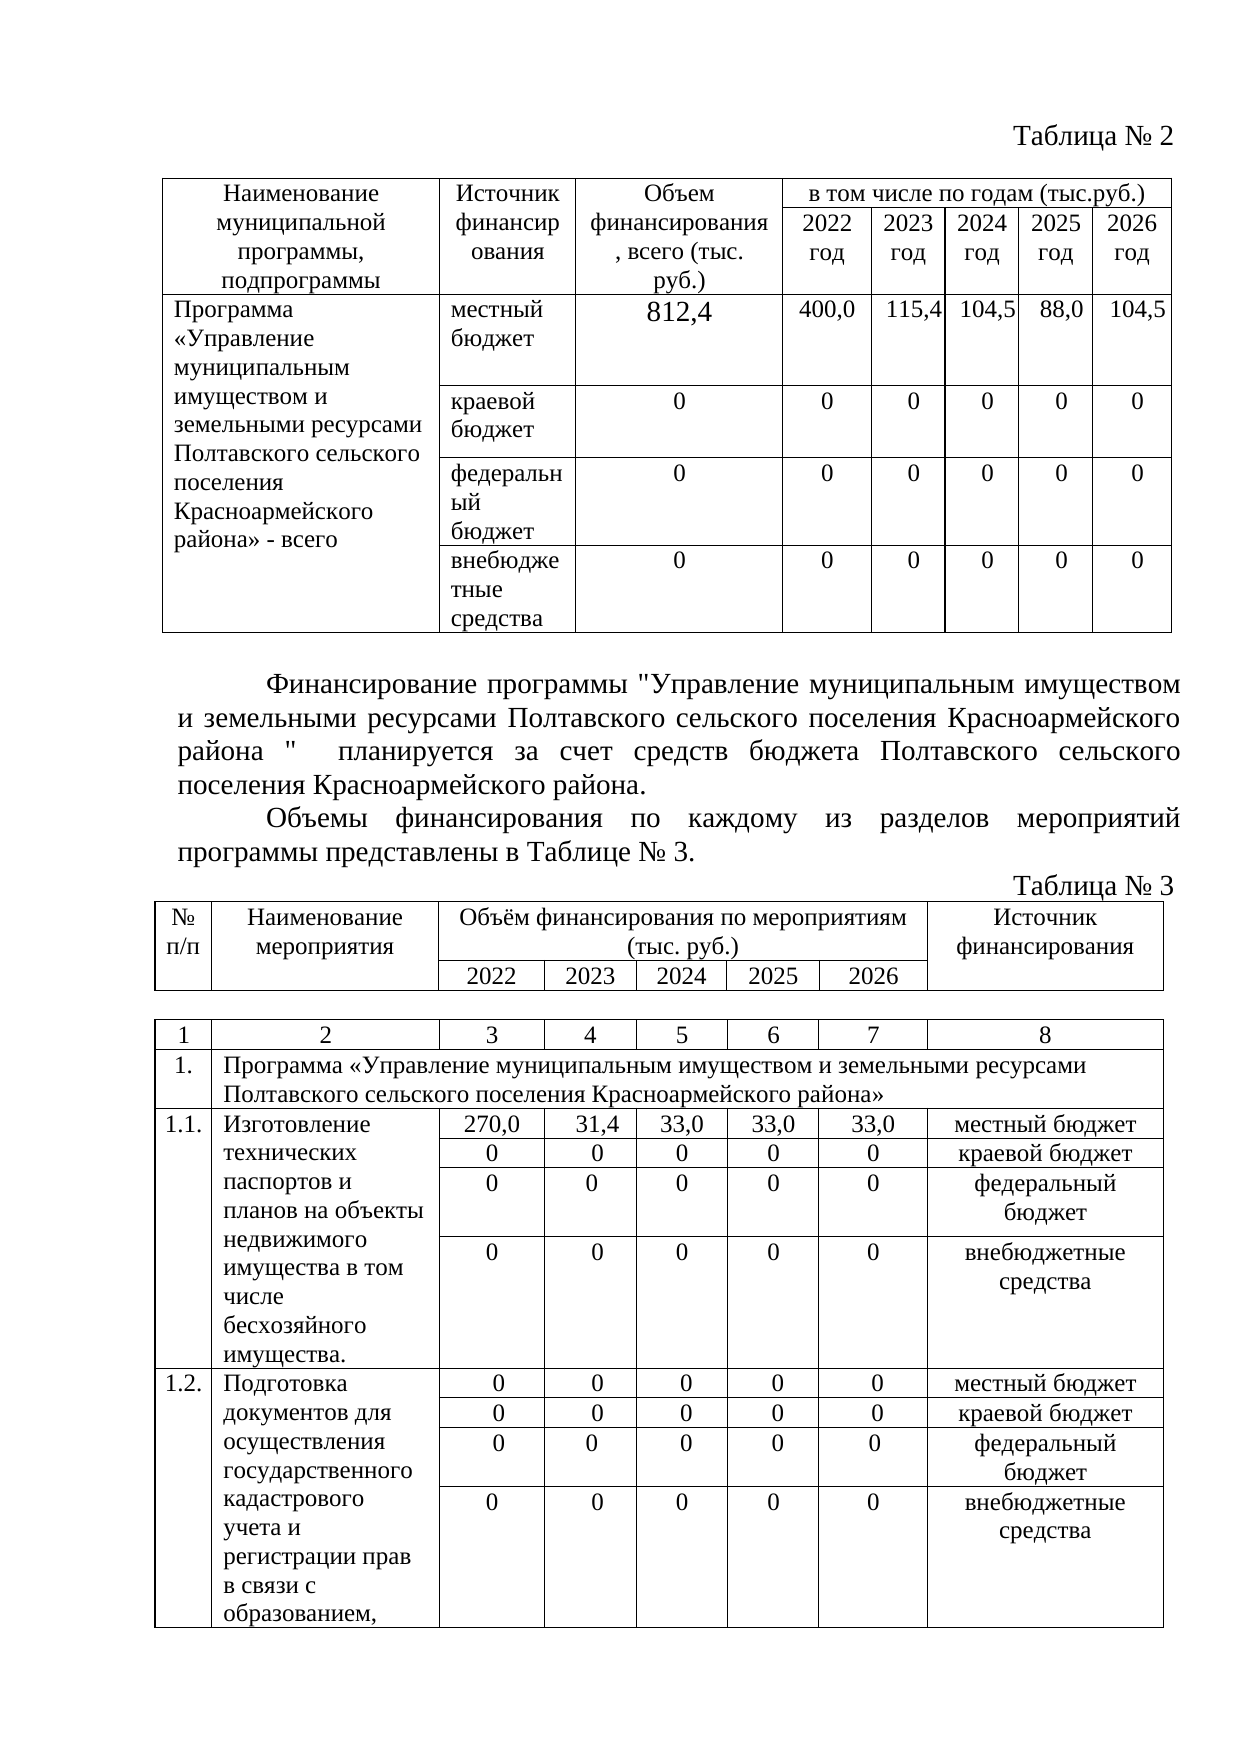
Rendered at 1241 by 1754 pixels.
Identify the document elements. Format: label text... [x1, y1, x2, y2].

table_cell краевой бюджет [928, 1398, 1163, 1427]
table_header 8 [928, 1020, 1163, 1049]
table_cell 0 [819, 1139, 927, 1167]
table_header 1 [156, 1020, 211, 1049]
table_cell 0 [819, 1398, 927, 1427]
table_cell Изготовление технических паспортов и планов на объекты недвижимого имущества в том числе бесхозяйного имущества. [212, 1109, 439, 1367]
table_cell 0 [819, 1487, 927, 1627]
table_cell 0 [819, 1369, 927, 1397]
table_cell 2022 [439, 961, 544, 989]
table_cell 0 [545, 1369, 636, 1397]
table_cell 0 [872, 458, 944, 544]
table_cell 0 [637, 1168, 727, 1236]
table_cell 0 [1093, 458, 1171, 544]
table_cell 0 [545, 1428, 636, 1486]
table_cell 0 [728, 1168, 818, 1236]
table_cell 0 [576, 386, 782, 457]
table_header Наименование мероприятия [212, 902, 438, 989]
table_header в том числе по годам (тыс.руб.) [783, 179, 1171, 207]
table_cell 1.1. [156, 1109, 211, 1367]
table_header 6 [728, 1020, 818, 1049]
table_cell 0 [728, 1428, 818, 1486]
table_cell 2023 [545, 961, 636, 989]
table_cell федеральный бюджет [928, 1428, 1163, 1486]
table_cell Подготовка документов для осуществления государственного кадастрового учета и регистрации прав в связи с образованием, либо прекращением существования объектов недвижимости, а также изменением их характеристик и другие расходы по управлению муниципальным имуществом. [212, 1369, 439, 1627]
table_cell 0 [783, 386, 871, 457]
table_header 7 [819, 1020, 927, 1049]
table_cell 0 [576, 546, 782, 632]
table_cell 0 [440, 1487, 544, 1627]
table_cell 2023 год [872, 208, 944, 293]
table_cell 2024 год [946, 208, 1018, 293]
table_cell 2026 год [1093, 208, 1171, 293]
table_header 4 [545, 1020, 636, 1049]
table_cell 0 [728, 1398, 818, 1427]
table_cell 0 [637, 1139, 727, 1167]
table_cell 0 [440, 1428, 544, 1486]
table_header Источник финансирования [928, 902, 1163, 989]
table_cell 0 [1019, 546, 1092, 632]
table_cell краевой бюджет [440, 386, 575, 457]
table_cell 0 [440, 1398, 544, 1427]
table_cell 0 [728, 1237, 818, 1367]
text Объемы финансирования по каждому из разделов мероприятий программы представлены в Таблице № 3. [177, 801, 1181, 868]
table_header 3 [440, 1020, 544, 1049]
table_cell 88,0 [1019, 295, 1092, 385]
table_header Объем финансирования, всего (тыс. руб.) [576, 179, 782, 293]
table_cell 0 [545, 1237, 636, 1367]
table_cell Программа «Управление муниципальным имуществом и земельными ресурсами Полтавского сельского поселения Красноармейского района» [212, 1050, 1163, 1108]
table_cell 104,5 [1093, 295, 1171, 385]
table_header 5 [637, 1020, 727, 1049]
table_cell 0 [872, 386, 944, 457]
table_header Источник финансирования [440, 179, 575, 293]
table_cell 0 [783, 546, 871, 632]
table_cell 0 [1019, 458, 1092, 544]
table_cell 2022 год [783, 208, 871, 293]
table_cell 115,4 [872, 295, 944, 385]
table_cell 0 [440, 1237, 544, 1367]
table_header № п/п [156, 902, 211, 989]
table_cell 2024 [637, 961, 726, 989]
table_cell 812,4 [576, 295, 782, 385]
table_cell внебюджетные средства [928, 1237, 1163, 1367]
table_cell 0 [1019, 386, 1092, 457]
table_cell 0 [946, 386, 1018, 457]
table_cell 0 [637, 1369, 727, 1397]
table_cell 2025 год [1019, 208, 1092, 293]
table_cell 0 [637, 1237, 727, 1367]
text Таблица № 3 [670, 868, 1174, 901]
table_cell 1.2. [156, 1369, 211, 1627]
table_cell 0 [872, 546, 944, 632]
text Финансирование программы "Управление муниципальным имуществом и земельными ресурсами Полтавского сельского поселения Красноармейского района " планируется за счет средств бюджета Полтавского сельского поселения Красноармейского района. [177, 666, 1181, 801]
table_cell федеральный бюджет [440, 458, 575, 544]
table_cell 0 [946, 546, 1018, 632]
table_cell 0 [545, 1487, 636, 1627]
text Таблица № 2 [670, 118, 1174, 152]
table_cell 0 [637, 1428, 727, 1486]
table_cell 0 [440, 1139, 544, 1167]
table_cell 0 [1093, 546, 1171, 632]
table_cell 0 [545, 1398, 636, 1427]
table_cell 2026 [820, 961, 927, 989]
table_cell 0 [946, 458, 1018, 544]
table_cell 2025 [727, 961, 819, 989]
table_cell 33,0 [819, 1109, 927, 1137]
table_cell 0 [440, 1369, 544, 1397]
table_cell федеральный бюджет [928, 1168, 1163, 1236]
table_cell местный бюджет [440, 295, 575, 385]
table_cell внебюджетные средства [928, 1487, 1163, 1627]
table_cell 0 [728, 1369, 818, 1397]
table_header Объём финансирования по мероприятиям (тыс. руб.) [439, 902, 927, 960]
table_cell 400,0 [783, 295, 871, 385]
table_header Наименование муниципальной программы, подпрограммы [163, 179, 439, 293]
table_cell 1. [156, 1050, 211, 1108]
table_cell 31,4 [545, 1109, 636, 1137]
table_cell местный бюджет [928, 1369, 1163, 1397]
table_cell 0 [545, 1168, 636, 1236]
table_cell краевой бюджет [928, 1139, 1163, 1167]
table_header 2 [212, 1020, 439, 1049]
table_cell 104,5 [946, 295, 1018, 385]
table_cell 0 [783, 458, 871, 544]
table_cell 0 [637, 1398, 727, 1427]
table_cell Программа «Управление муниципальным имуществом и земельными ресурсами Полтавского сельского поселения Красноармейского района» - всего [163, 295, 439, 632]
table_cell 0 [637, 1487, 727, 1627]
table_cell 0 [819, 1168, 927, 1236]
table_cell местный бюджет [928, 1109, 1163, 1137]
table_cell 0 [819, 1428, 927, 1486]
table_cell 270,0 [440, 1109, 544, 1137]
table_cell 0 [1093, 386, 1171, 457]
table_cell 0 [728, 1487, 818, 1627]
table_cell 0 [728, 1139, 818, 1167]
table_cell 33,0 [637, 1109, 727, 1137]
table_cell 0 [440, 1168, 544, 1236]
table_cell 33,0 [728, 1109, 818, 1137]
table_cell 0 [576, 458, 782, 544]
table_cell 0 [819, 1237, 927, 1367]
table_cell внебюджетные средства [440, 546, 575, 632]
table_cell 0 [545, 1139, 636, 1167]
